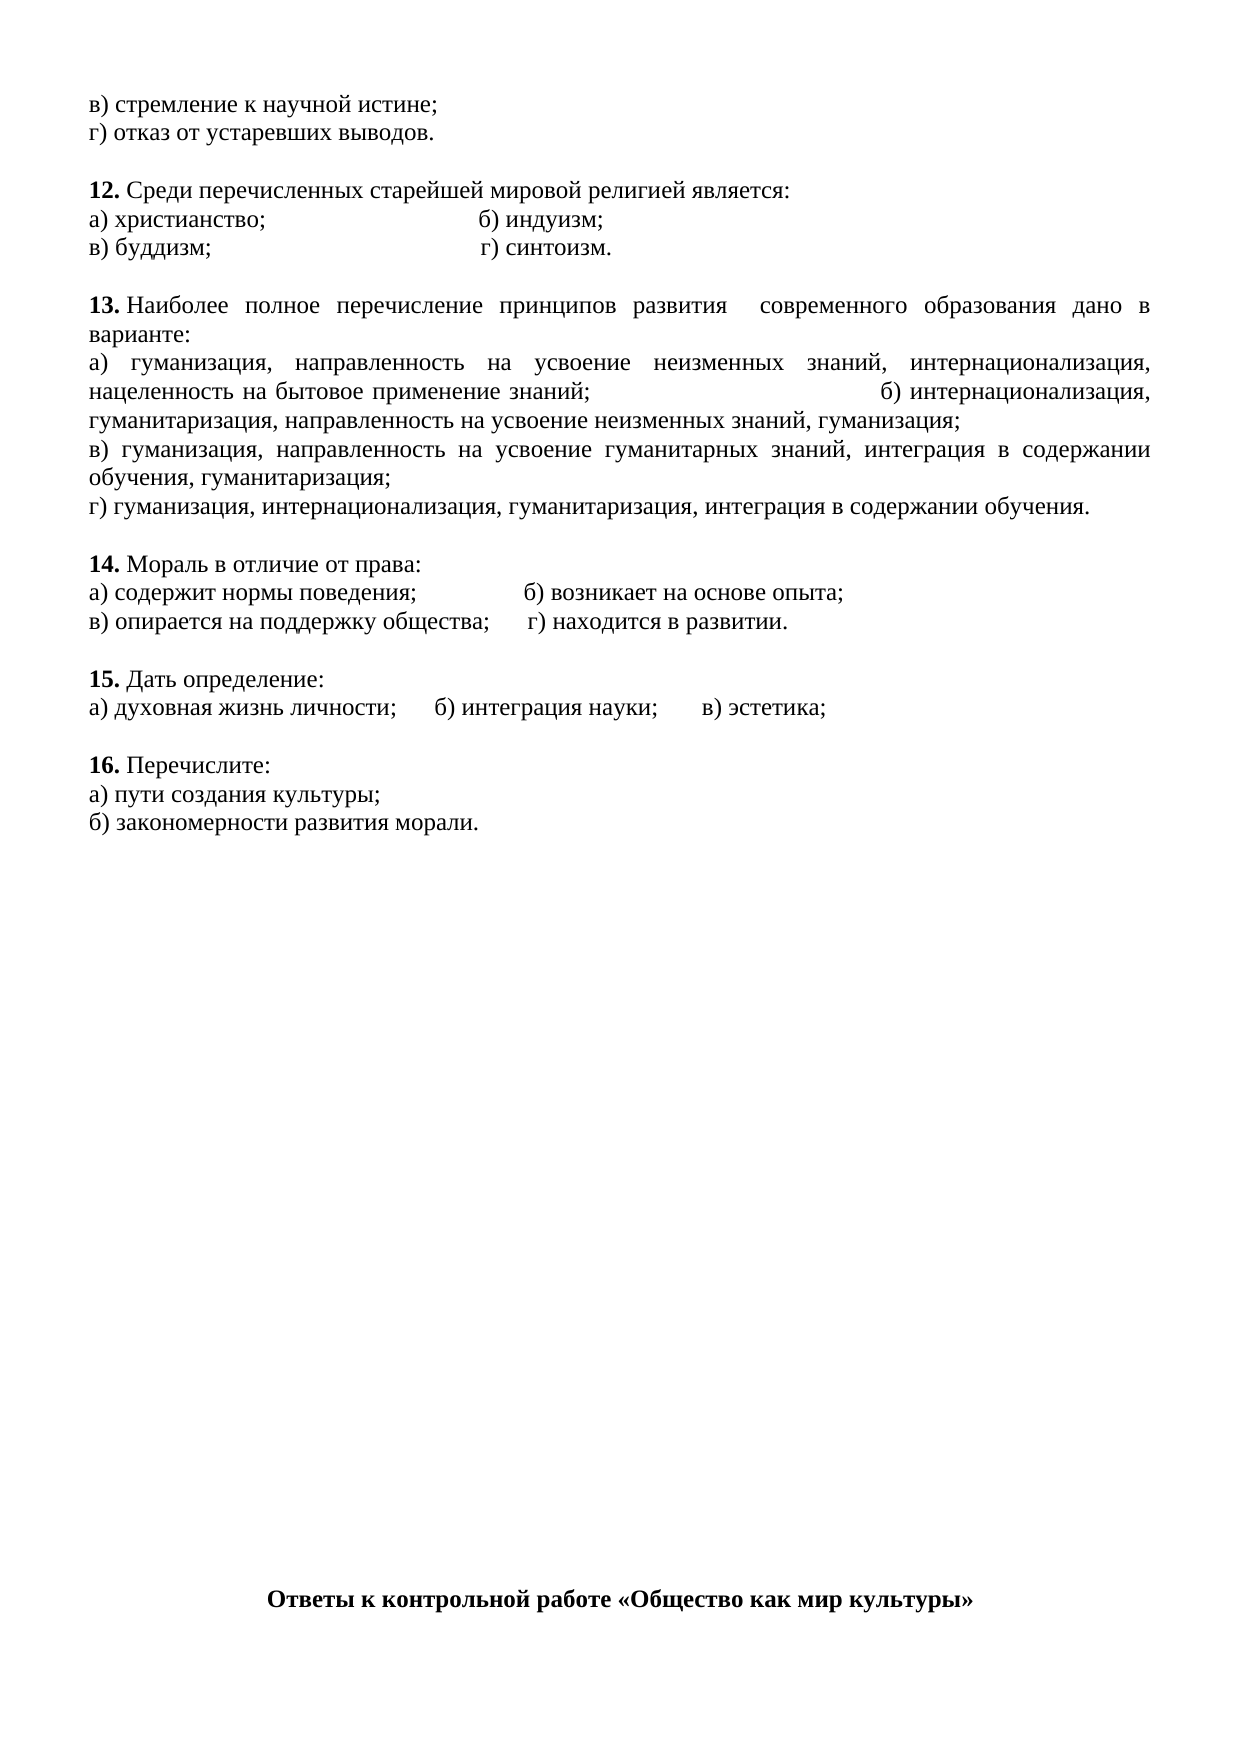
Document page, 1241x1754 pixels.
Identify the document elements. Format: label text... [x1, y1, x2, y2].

text а) содержит нормы поведения; б) возникает на основе опыта; [89, 577, 1152, 606]
list Перечислите: [89, 750, 1152, 779]
text б) закономерности развития морали. [89, 807, 1152, 836]
list Среди перечисленных старейшей мировой религией является: [89, 175, 1152, 204]
text а) гуманизация, направленность на усвоение неизменных знаний, интернационализация, нацеленность на бытовое применение знаний; б) интернационализация, гуманитаризация, направленность на усвоение неизменных знаний, гуманизация; [89, 347, 1152, 434]
text в) опирается на поддержку общества; г) находится в развитии. [89, 606, 1152, 635]
text а) христианство; б) индуизм; [89, 204, 1152, 232]
list Дать определение: [89, 664, 1152, 692]
text г) отказ от устаревших выводов. [89, 117, 1152, 146]
text г) гуманизация, интернационализация, гуманитаризация, интеграция в содержании обучения. [89, 491, 1152, 520]
text в) буддизм; г) синтоизм. [89, 232, 1152, 261]
text а) пути создания культуры; [89, 779, 1152, 807]
text а) духовная жизнь личности; б) интеграция науки; в) эстетика; [89, 692, 1152, 721]
list Мораль в отличие от права: [89, 549, 1152, 577]
list Наиболее полное перечисление принципов развития современного образования дано в варианте: [89, 290, 1152, 347]
text в) гуманизация, направленность на усвоение гуманитарных знаний, интеграция в содержании обучения, гуманитаризация; [89, 434, 1152, 491]
text в) стремление к научной истине; [89, 89, 1152, 117]
text Ответы к контрольной работе «Общество как мир культуры» [89, 1584, 1152, 1612]
